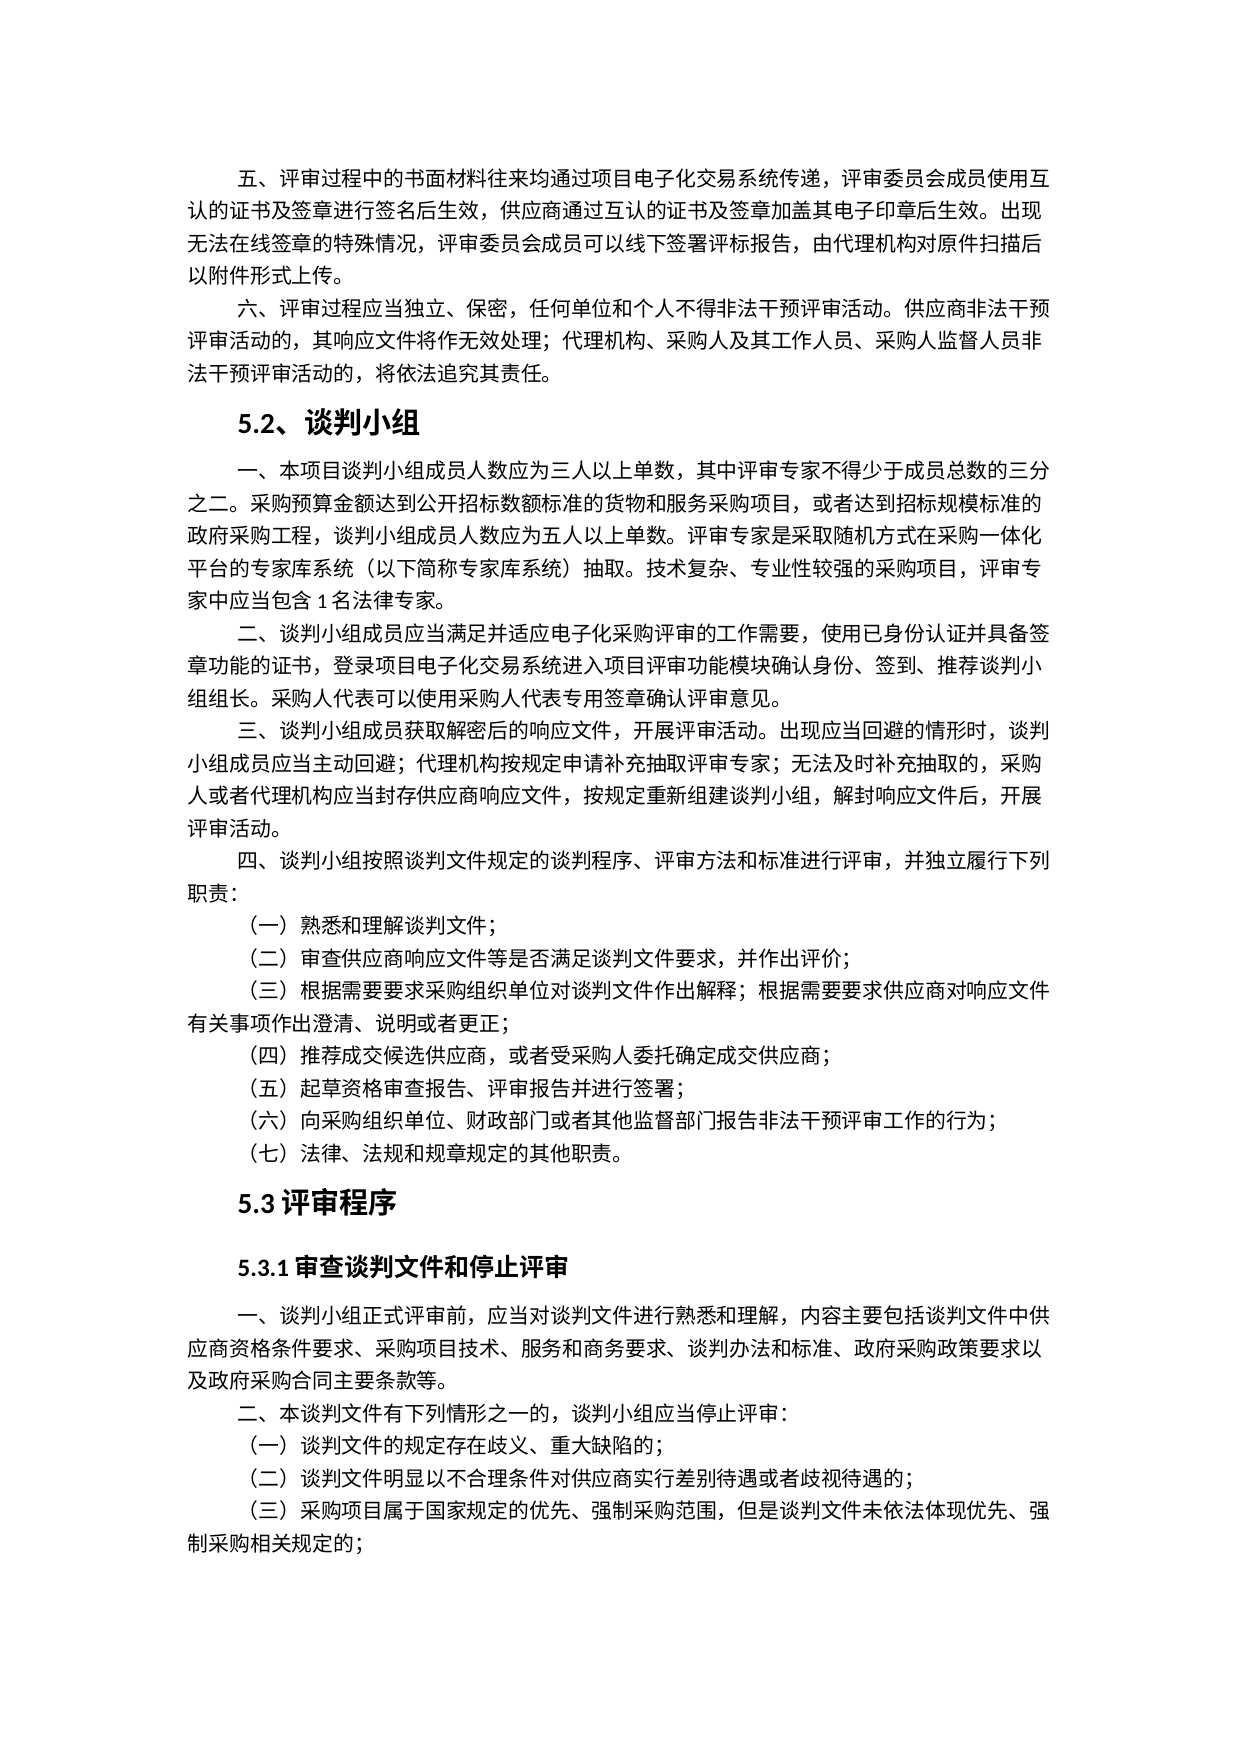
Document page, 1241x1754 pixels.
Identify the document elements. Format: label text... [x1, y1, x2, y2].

text （三）根据需要要求采购组织单位对谈判文件作出解释；根据需要要求供应商对响应文件有关事项作出澄清、说明或者更正； [187, 974, 1053, 1039]
text （四）推荐成交候选供应商，或者受采购人委托确定成交供应商； [187, 1039, 1053, 1072]
text 五、评审过程中的书面材料往来均通过项目电子化交易系统传递，评审委员会成员使用互认的证书及签章进行签名后生效，供应商通过互认的证书及签章加盖其电子印章后生效。出现无法在线签章的特殊情况，评审委员会成员可以线下签署评标报告，由代理机构对原件扫描后以附件形式上传。 [187, 162, 1053, 292]
text （二）谈判文件明显以不合理条件对供应商实行差别待遇或者歧视待遇的； [187, 1462, 1053, 1494]
text 二、本谈判文件有下列情形之一的，谈判小组应当停止评审： [187, 1397, 1053, 1429]
text （一）谈判文件的规定存在歧义、重大缺陷的； [187, 1429, 1053, 1462]
text 一、谈判小组正式评审前，应当对谈判文件进行熟悉和理解，内容主要包括谈判文件中供应商资格条件要求、采购项目技术、服务和商务要求、谈判办法和标准、政府采购政策要求以及政府采购合同主要条款等。 [187, 1299, 1053, 1397]
text 四、谈判小组按照谈判文件规定的谈判程序、评审方法和标准进行评审，并独立履行下列职责： [187, 844, 1053, 909]
text （五）起草资格审查报告、评审报告并进行签署； [187, 1072, 1053, 1104]
text 六、评审过程应当独立、保密，任何单位和个人不得非法干预评审活动。供应商非法干预评审活动的，其响应文件将作无效处理；代理机构、采购人及其工作人员、采购人监督人员非法干预评审活动的，将依法追究其责任。 [187, 292, 1053, 389]
text （六）向采购组织单位、财政部门或者其他监督部门报告非法干预评审工作的行为； [187, 1104, 1053, 1137]
text （一）熟悉和理解谈判文件； [187, 909, 1053, 942]
text 5.3.1审查谈判文件和停止评审 [187, 1234, 1053, 1299]
text （三）采购项目属于国家规定的优先、强制采购范围，但是谈判文件未依法体现优先、强制采购相关规定的； [187, 1494, 1053, 1559]
text 三、谈判小组成员获取解密后的响应文件，开展评审活动。出现应当回避的情形时，谈判小组成员应当主动回避；代理机构按规定申请补充抽取评审专家；无法及时补充抽取的，采购人或者代理机构应当封存供应商响应文件，按规定重新组建谈判小组，解封响应文件后，开展评审活动。 [187, 714, 1053, 844]
text （二）审查供应商响应文件等是否满足谈判文件要求，并作出评价； [187, 942, 1053, 974]
text 5.3评审程序 [187, 1169, 1053, 1234]
text 5.2、谈判小组 [187, 389, 1053, 454]
text 一、本项目谈判小组成员人数应为三人以上单数，其中评审专家不得少于成员总数的三分之二。采购预算金额达到公开招标数额标准的货物和服务采购项目，或者达到招标规模标准的政府采购工程，谈判小组成员人数应为五人以上单数。评审专家是采取随机方式在采购一体化平台的专家库系统（以下简称专家库系统）抽取。技术复杂、专业性较强的采购项目，评审专家中应当包含1名法律专家。 [187, 454, 1053, 617]
text （七）法律、法规和规章规定的其他职责。 [187, 1137, 1053, 1169]
text 二、谈判小组成员应当满足并适应电子化采购评审的工作需要，使用已身份认证并具备签章功能的证书，登录项目电子化交易系统进入项目评审功能模块确认身份、签到、推荐谈判小组组长。采购人代表可以使用采购人代表专用签章确认评审意见。 [187, 617, 1053, 714]
